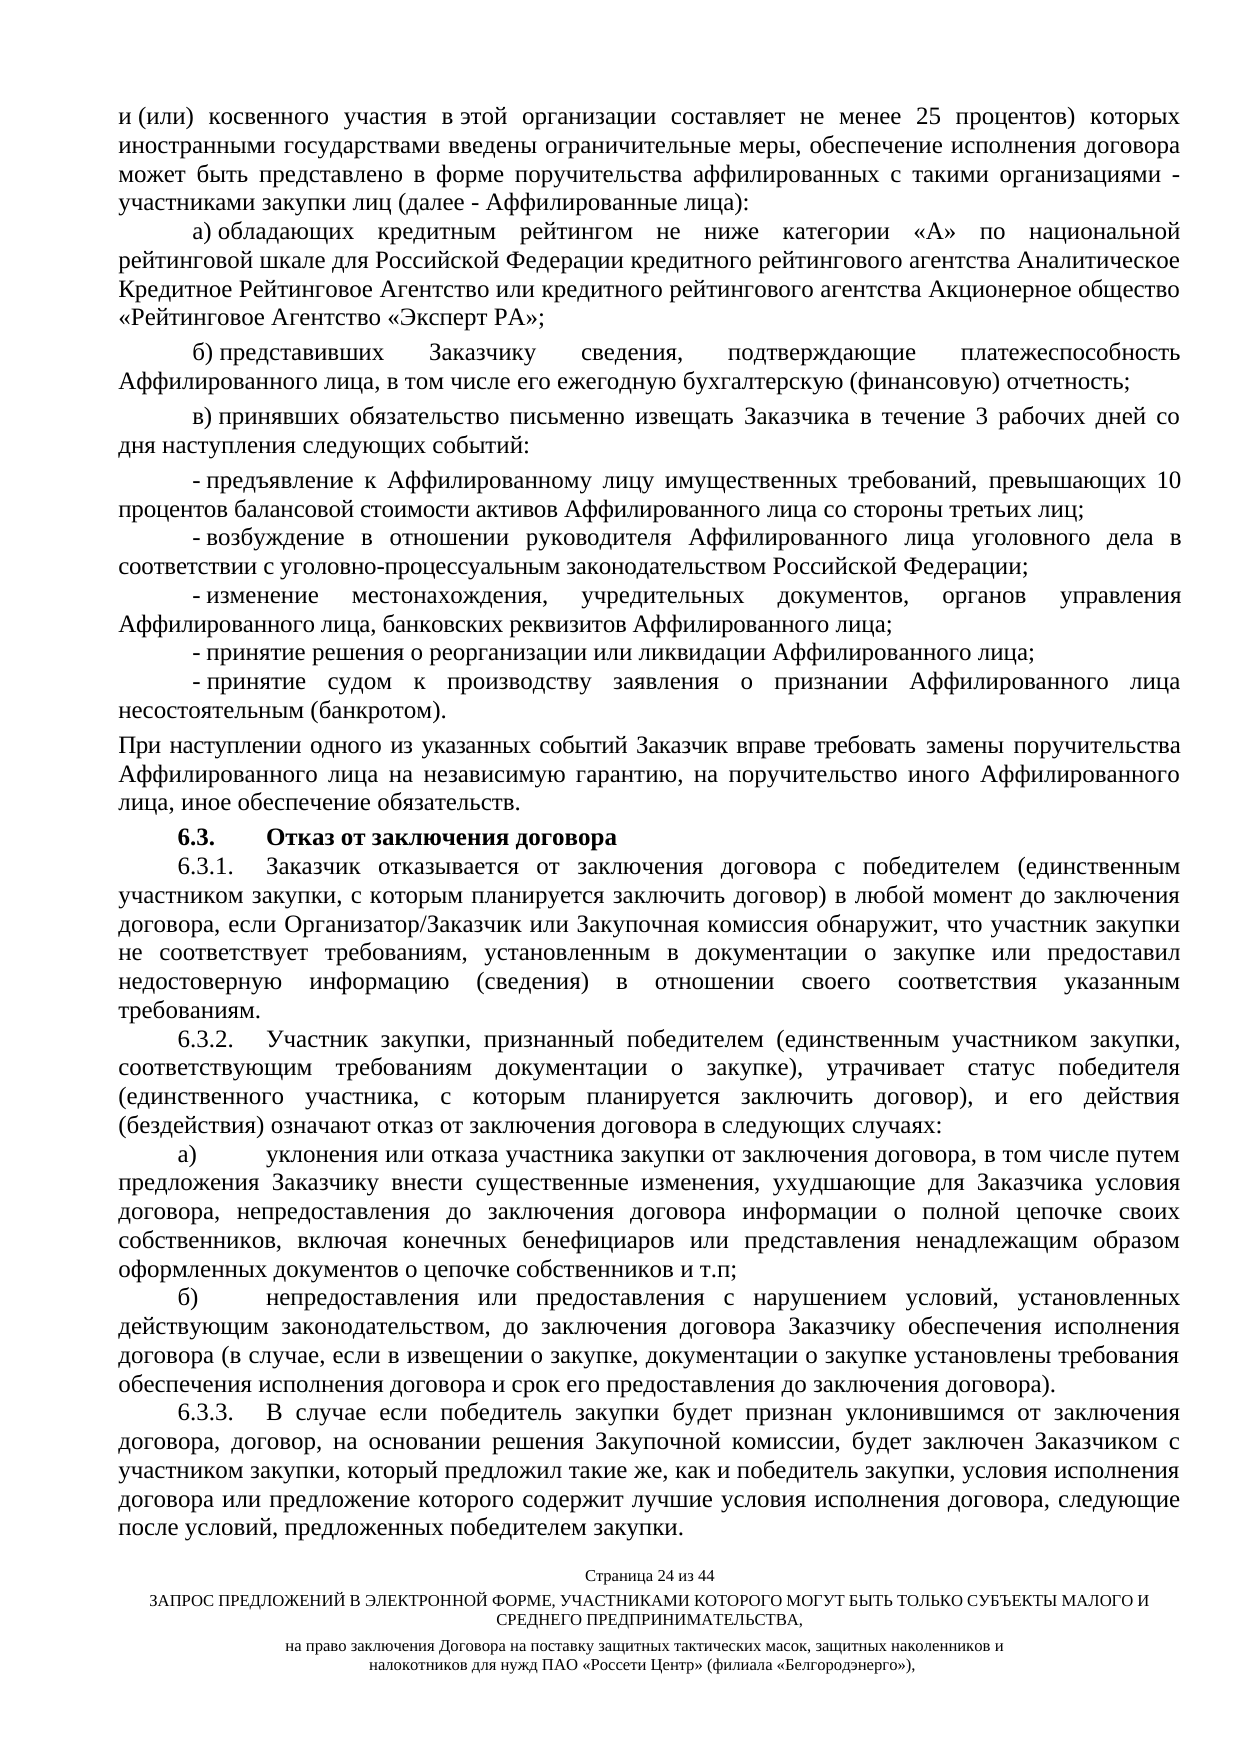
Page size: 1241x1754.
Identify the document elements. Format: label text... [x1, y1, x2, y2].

text б) представивших Заказчику сведения, подтверждающие платежеспособность Аффилированного лица, в том числе его ежегодную бухгалтерскую (финансовую) отчетность; [118, 337, 1181, 395]
text При наступлении одного из указанных событий Заказчик вправе требовать замены поручительства Аффилированного лица на независимую гарантию, на поручительство иного Аффилированного лица, иное обеспечение обязательств. [118, 730, 1181, 816]
list предъявление к Аффилированному лицу имущественных требований, превышающих 10 процентов балансовой стоимости активов Аффилированного лица со стороны третьих лиц; [118, 465, 1181, 522]
list возбуждение в отношении руководителя Аффилированного лица уголовного дела в соответствии с уголовно-процессуальным законодательством Российской Федерации; [118, 522, 1181, 580]
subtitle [118, 101, 1181, 216]
list уклонения или отказа участника закупки от заключения договора, в том числе путем предложения Заказчику внести существенные изменения, ухудшающие для Заказчика условия договора, непредоставления до заключения договора информации о полной цепочке своих собственников, включая конечных бенефициаров или представления ненадлежащим образом оформленных документов о цепочке собственников и т.п; [118, 1139, 1181, 1282]
subtitle Отказ от заключения договора [118, 822, 1181, 851]
subtitle Заказчик отказывается от заключения договора с победителем (единственным участником закупки, с которым планируется заключить договор) в любой момент до заключения договора, если Организатор/Заказчик или Закупочная комиссия обнаружит, что участник закупки не соответствует требованиям, установленным в документации о закупке или предоставил недостоверную информацию (сведения) в отношении своего соответствия указанным требованиям. [118, 851, 1181, 1024]
list изменение местонахождения, учредительных документов, органов управления Аффилированного лица, банковских реквизитов Аффилированного лица; [118, 580, 1181, 637]
subtitle В случае если победитель закупки будет признан уклонившимся от заключения договора, договор, на основании решения Закупочной комиссии, будет заключен Заказчиком с участником закупки, который предложил такие же, как и победитель закупки, условия исполнения договора или предложение которого содержит лучшие условия исполнения договора, следующие после условий, предложенных победителем закупки. [118, 1397, 1181, 1541]
text - принятие судом к производству заявления о признании Аффилированного лица несостоятельным (банкротом). [118, 666, 1181, 724]
text в) принявших обязательство письменно извещать Заказчика в течение 3 рабочих дней со дня наступления следующих событий: [118, 401, 1181, 459]
list непредоставления или предоставления с нарушением условий, установленных действующим законодательством, до заключения договора Заказчику обеспечения исполнения договора (в случае, если в извещении о закупке, документации о закупке установлены требования обеспечения исполнения договора и срок его предоставления до заключения договора). [118, 1282, 1181, 1397]
text а) обладающих кредитным рейтингом не ниже категории «А» по национальной рейтинговой шкале для Российской Федерации кредитного рейтингового агентства Аналитическое Кредитное Рейтинговое Агентство или кредитного рейтингового агентства Акционерное общество «Рейтинговое Агентство «Эксперт РА»; [118, 216, 1181, 331]
subtitle Участник закупки, признанный победителем (единственным участником закупки, соответствующим требованиям документации о закупке), утрачивает статус победителя (единственного участника, с которым планируется заключить договор), и его действия (бездействия) означают отказ от заключения договора в следующих случаях: [118, 1024, 1181, 1139]
list принятие решения о реорганизации или ликвидации Аффилированного лица; [118, 637, 1181, 666]
